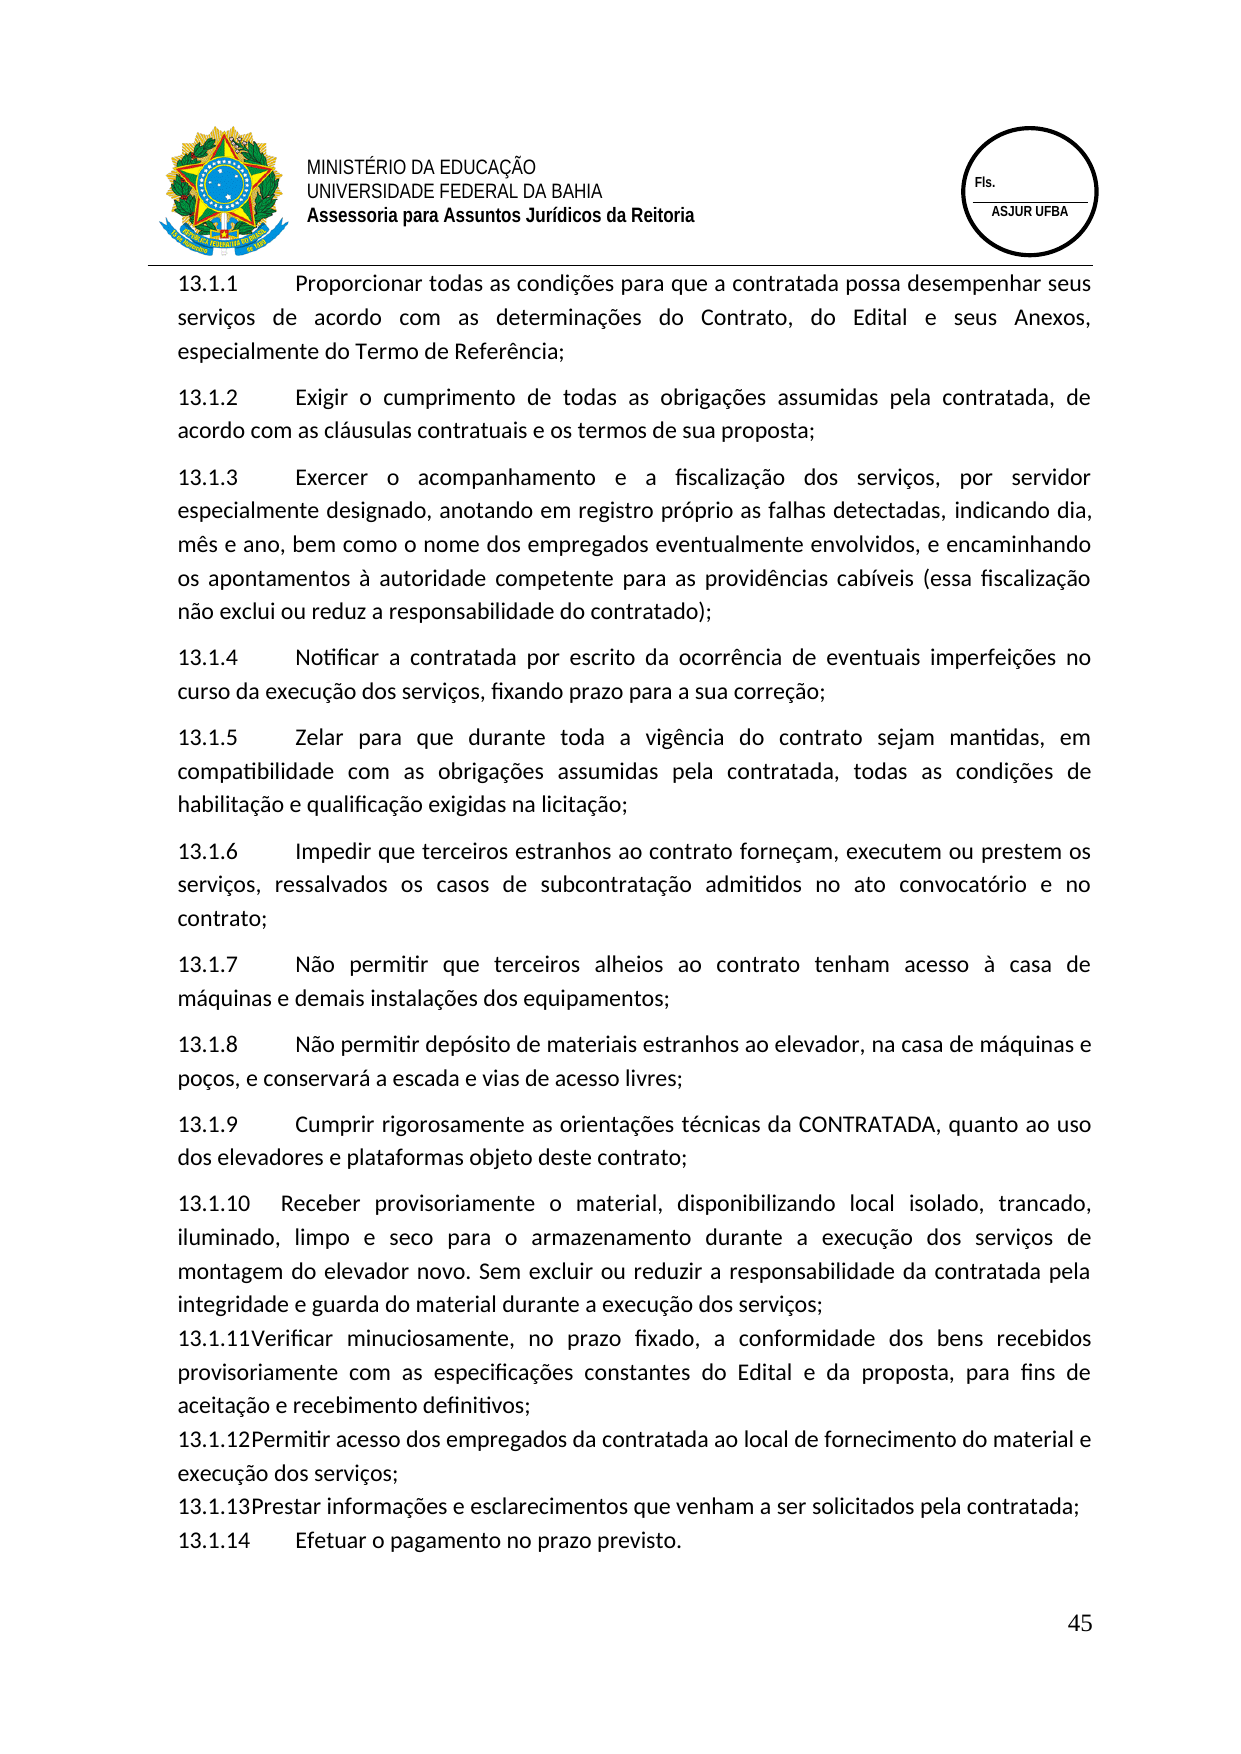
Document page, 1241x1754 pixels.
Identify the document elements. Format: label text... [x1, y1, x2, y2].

list Efetuar o pagamento no prazo previsto. [177, 1525, 1092, 1554]
list Exigir o cumprimento de todas as obrigações assumidas pela contratada, de acordo com as cláusulas contratuais e os termos de sua proposta; [177, 382, 1092, 445]
list Cumprir rigorosamente as orientações técnicas da CONTRATADA, quanto ao uso dos elevadores e plataformas objeto deste contrato; [177, 1109, 1092, 1172]
list Notificar a contratada por escrito da ocorrência de eventuais imperfeições no curso da execução dos serviços, fixando prazo para a sua correção; [177, 642, 1092, 705]
list Não permitir que terceiros alheios ao contrato tenham acesso à casa de máquinas e demais instalações dos equipamentos; [177, 949, 1092, 1012]
list Receber provisoriamente o material, disponibilizando local isolado, trancado, iluminado, limpo e seco para o armazenamento durante a execução dos serviços de montagem do elevador novo. Sem excluir ou reduzir a responsabilidade da contratada pela integridade e guarda do material durante a execução dos serviços; [177, 1188, 1092, 1319]
picture [242, 225, 289, 256]
list Permitir acesso dos empregados da contratada ao local de fornecimento do material e execução dos serviços; [177, 1424, 1092, 1487]
list Impedir que terceiros estranhos ao contrato forneçam, executem ou prestem os serviços, ressalvados os casos de subcontratação admitidos no ato convocatório e no contrato; [177, 836, 1092, 932]
list Exercer o acompanhamento e a fiscalização dos serviços, por servidor especialmente designado, anotando em registro próprio as falhas detectadas, indicando dia, mês e ano, bem como o nome dos empregados eventualmente envolvidos, e encaminhando os apontamentos à autoridade competente para as providências cabíveis (essa fiscalização não exclui ou reduz a responsabilidade do contratado); [177, 462, 1092, 626]
list Verificar minuciosamente, no prazo fixado, a conformidade dos bens recebidos provisoriamente com as especificações constantes do Edital e da proposta, para fins de aceitação e recebimento definitivos; [177, 1323, 1092, 1420]
list Prestar informações e esclarecimentos que venham a ser solicitados pela contratada; [177, 1491, 1092, 1521]
list Não permitir depósito de materiais estranhos ao elevador, na casa de máquinas e poços, e conservará a escada e vias de acesso livres; [177, 1029, 1092, 1092]
list Proporcionar todas as condições para que a contratada possa desempenhar seus serviços de acordo com as determinações do Contrato, do Edital e seus Anexos, especialmente do Termo de Referência; [177, 268, 1092, 365]
picture [158, 126, 289, 256]
list Zelar para que durante toda a vigência do contrato sejam mantidas, em compatibilidade com as obrigações assumidas pela contratada, todas as condições de habilitação e qualificação exigidas na licitação; [177, 722, 1092, 819]
